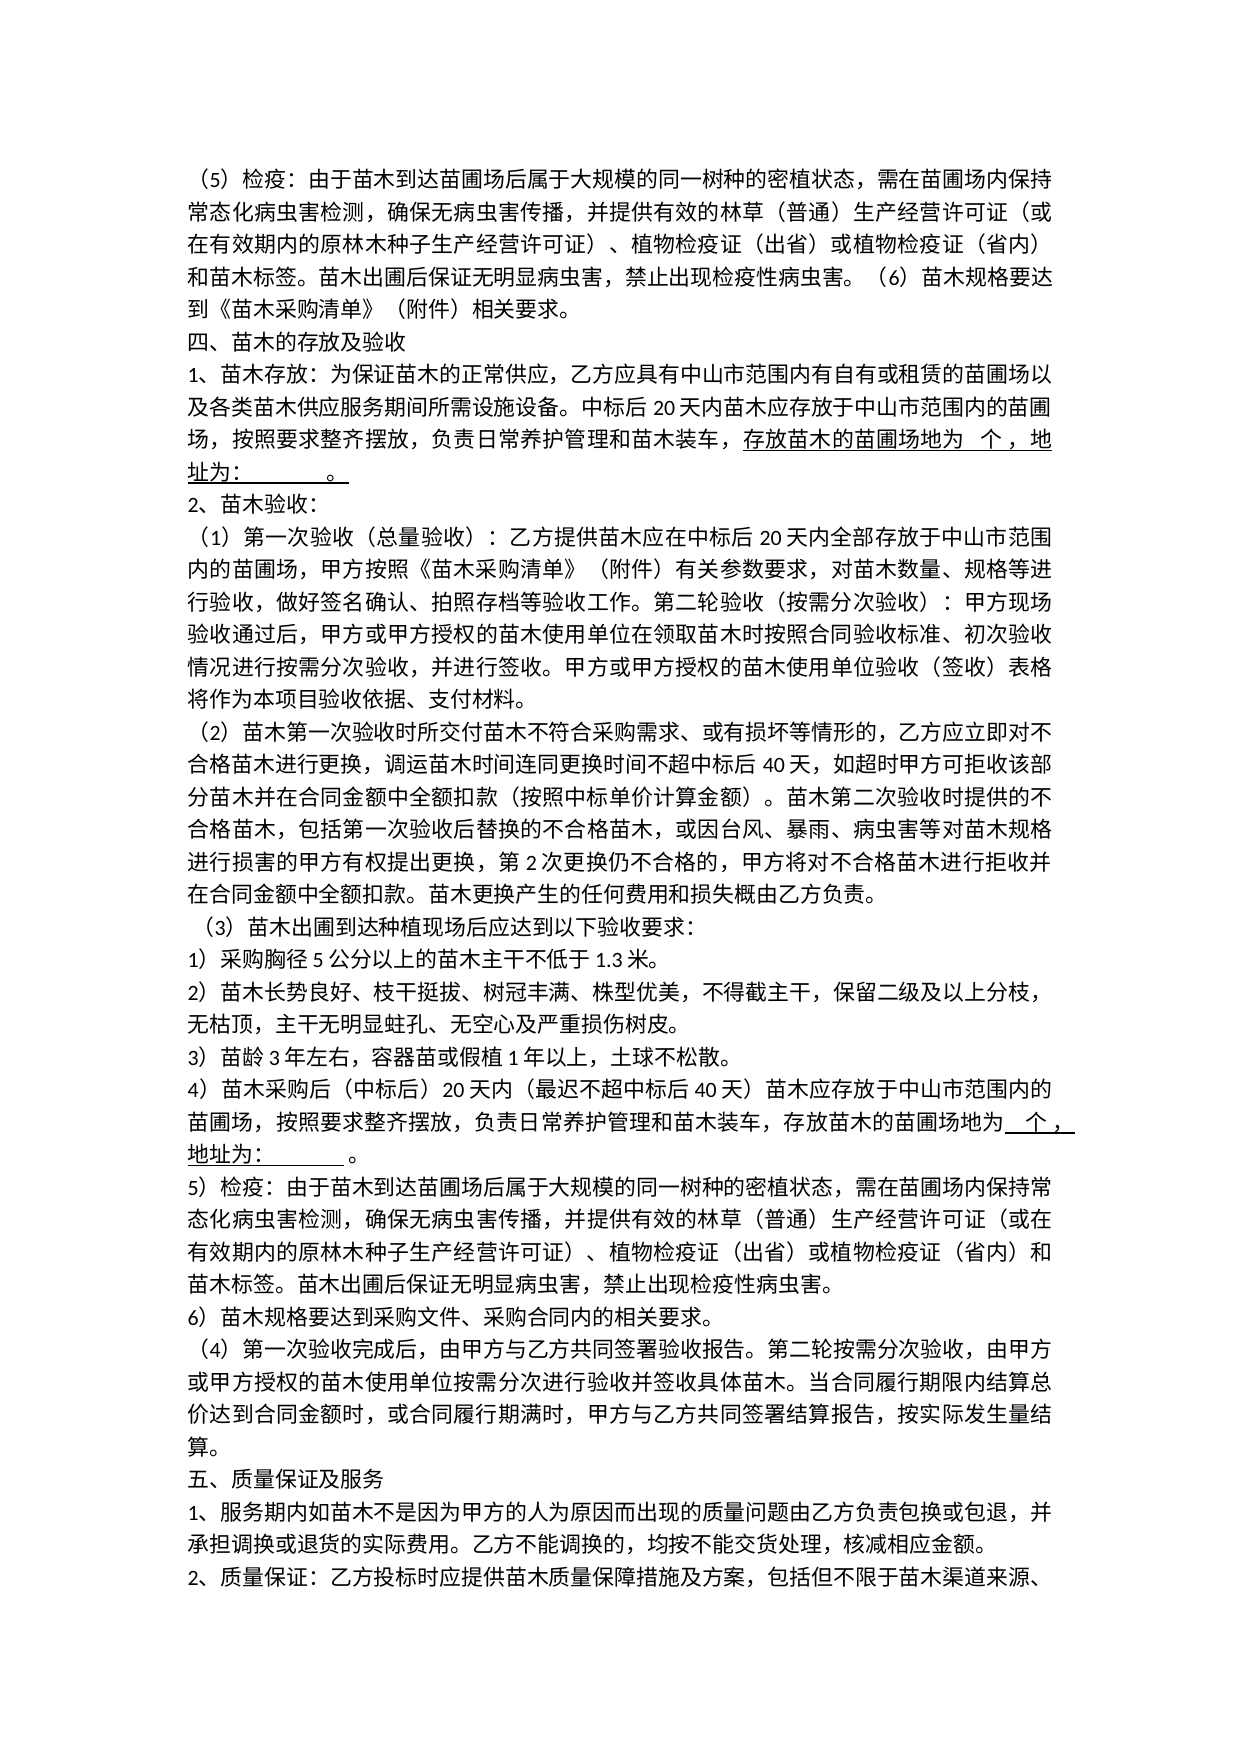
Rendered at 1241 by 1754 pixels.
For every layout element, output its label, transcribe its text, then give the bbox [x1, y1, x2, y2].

text 1）采购胸径5公分以上的苗木主干不低于1.3米。 [187, 942, 1053, 974]
text 4）苗木采购后（中标后）20天内（最迟不超中标后40天）苗木应存放于中山市范围内的苗圃场，按照要求整齐摆放，负责日常养护管理和苗木装车，存放苗木的苗圃场地为 个 ，地址为： 。 [187, 1072, 1053, 1169]
text 1、苗木存放：为保证苗木的正常供应，乙方应具有中山市范围内有自有或租赁的苗圃场以及各类苗木供应服务期间所需设施设备。中标后20天内苗木应存放于中山市范围内的苗圃场，按照要求整齐摆放，负责日常养护管理和苗木装车，存放苗木的苗圃场地为 个 ，地址为： 。 [187, 357, 1053, 487]
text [187, 1559, 1053, 1592]
text （2）苗木第一次验收时所交付苗木不符合采购需求、或有损坏等情形的，乙方应立即对不合格苗木进行更换，调运苗木时间连同更换时间不超中标后40天，如超时甲方可拒收该部分苗木并在合同金额中全额扣款（按照中标单价计算金额）。苗木第二次验收时提供的不合格苗木，包括第一次验收后替换的不合格苗木，或因台风、暴雨、病虫害等对苗木规格进行损害的甲方有权提出更换，第2次更换仍不合格的，甲方将对不合格苗木进行拒收并在合同金额中全额扣款。苗木更换产生的任何费用和损失概由乙方负责。 [187, 714, 1053, 909]
text 2）苗木长势良好、枝干挺拔、树冠丰满、株型优美，不得截主干，保留二级及以上分枝，无枯顶，主干无明显蛀孔、无空心及严重损伤树皮。 [187, 974, 1053, 1039]
text 2、苗木验收： [187, 487, 1053, 519]
text 6）苗木规格要达到采购文件、采购合同内的相关要求。 [187, 1299, 1053, 1332]
text 五、质量保证及服务 [187, 1462, 1053, 1494]
text （3）苗木出圃到达种植现场后应达到以下验收要求： [187, 909, 1053, 942]
text 3）苗龄3年左右，容器苗或假植1年以上，土球不松散。 [187, 1039, 1053, 1072]
text 1、服务期内如苗木不是因为甲方的人为原因而出现的质量问题由乙方负责包换或包退，并承担调换或退货的实际费用。乙方不能调换的，均按不能交货处理，核减相应金额。 [187, 1494, 1053, 1559]
text 5）检疫：由于苗木到达苗圃场后属于大规模的同一树种的密植状态，需在苗圃场内保持常态化病虫害检测，确保无病虫害传播，并提供有效的林草（普通）生产经营许可证（或在有效期内的原林木种子生产经营许可证）、植物检疫证（出省）或植物检疫证（省内）和苗木标签。苗木出圃后保证无明显病虫害，禁止出现检疫性病虫害。 [187, 1169, 1053, 1299]
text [187, 162, 1053, 324]
text （4）第一次验收完成后，由甲方与乙方共同签署验收报告。第二轮按需分次验收，由甲方或甲方授权的苗木使用单位按需分次进行验收并签收具体苗木。当合同履行期限内结算总价达到合同金额时，或合同履行期满时，甲方与乙方共同签署结算报告，按实际发生量结算。 [187, 1332, 1053, 1462]
text （1）第一次验收（总量验收）：乙方提供苗木应在中标后20天内全部存放于中山市范围内的苗圃场，甲方按照《苗木采购清单》（附件）有关参数要求，对苗木数量、规格等进行验收，做好签名确认、拍照存档等验收工作。第二轮验收（按需分次验收）：甲方现场验收通过后，甲方或甲方授权的苗木使用单位在领取苗木时按照合同验收标准、初次验收情况进行按需分次验收，并进行签收。甲方或甲方授权的苗木使用单位验收（签收）表格将作为本项目验收依据、支付材料。 [187, 519, 1053, 714]
text 四、苗木的存放及验收 [187, 324, 1053, 357]
